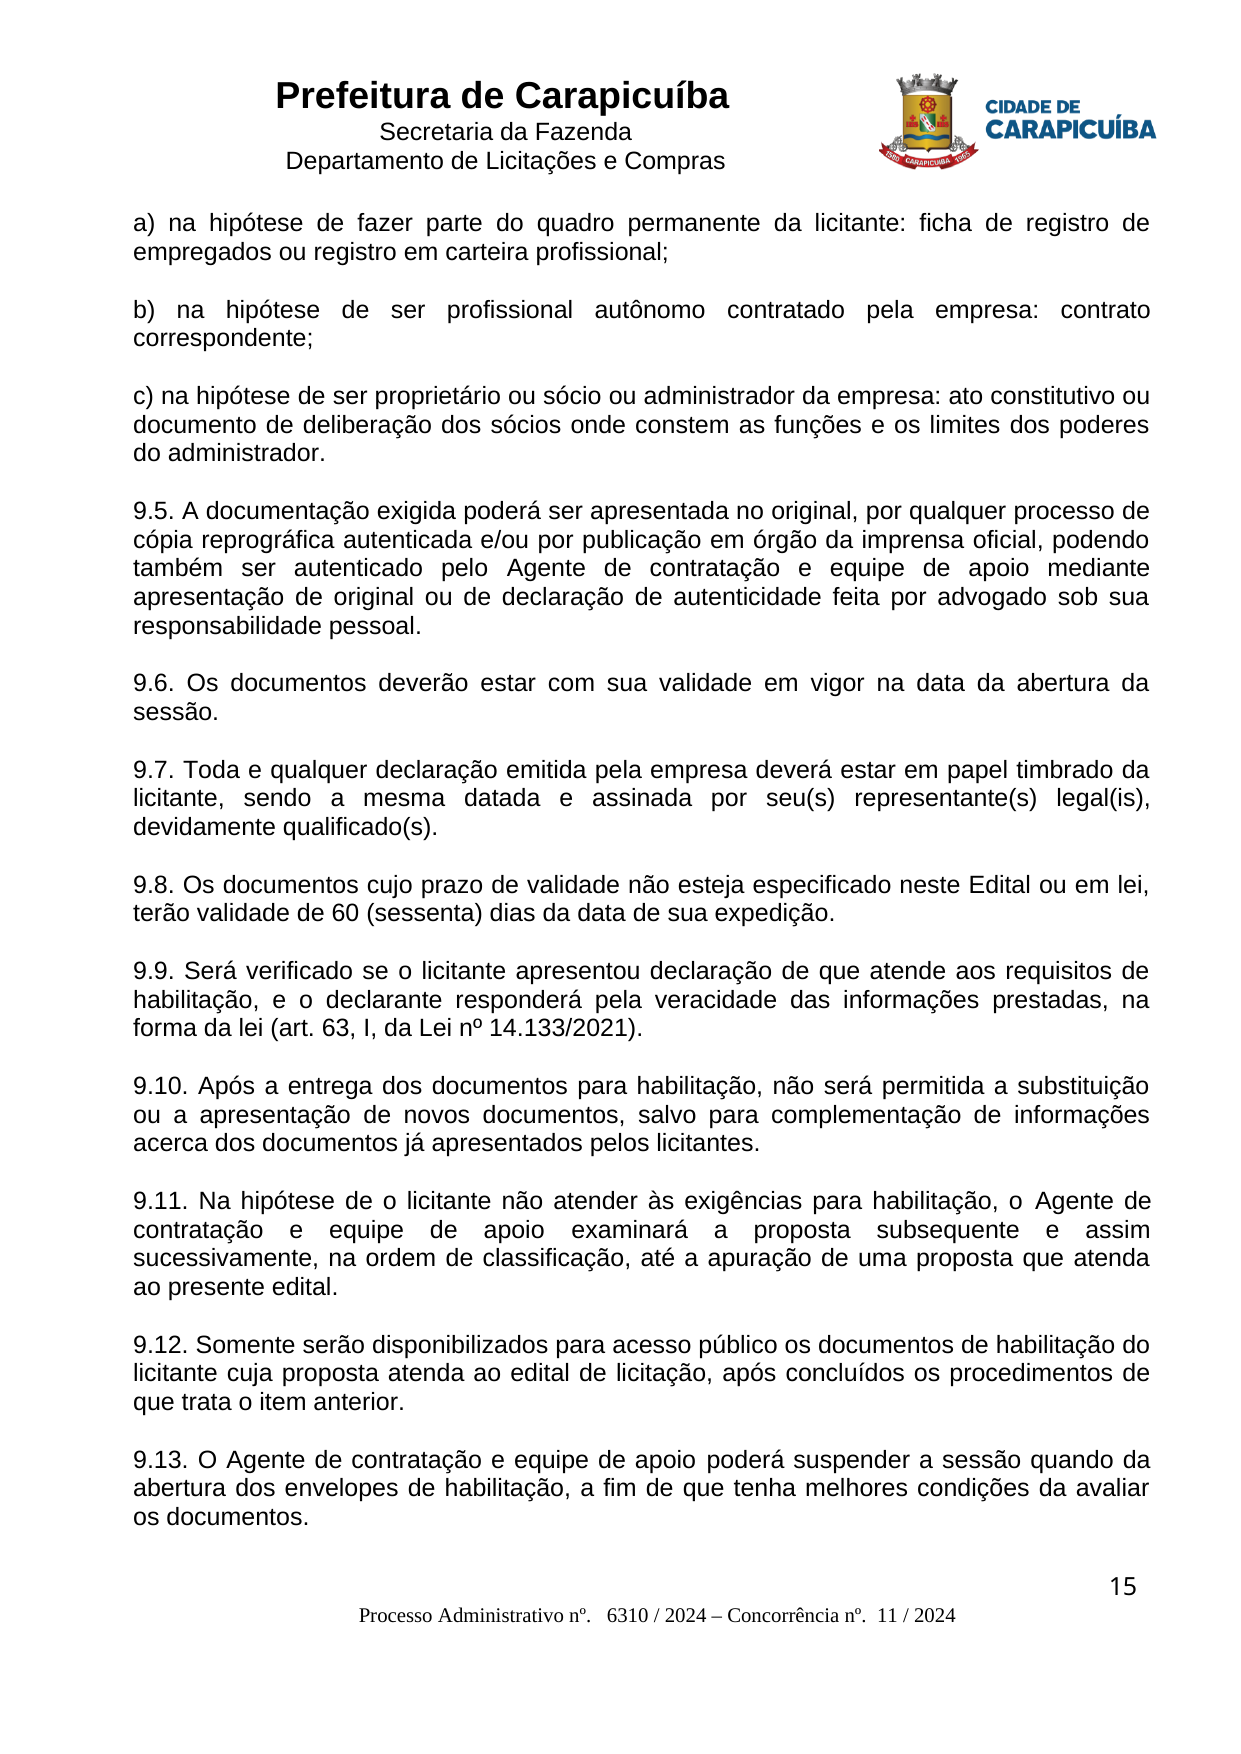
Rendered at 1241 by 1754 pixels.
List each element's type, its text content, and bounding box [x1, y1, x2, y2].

text a) na hipótese de fazer parte do quadro permanente da licitante: ficha de registro de empregados ou registro em carteira profissional; [133, 208, 1152, 266]
text c) na hipótese de ser proprietário ou sócio ou administrador da empresa: ato constitutivo ou documento de deliberação dos sócios onde constem as funções e os limites dos poderes do administrador. [133, 381, 1152, 467]
text 9.9. Será verificado se o licitante apresentou declaração de que atende aos requisitos de habilitação, e o declarante responderá pela veracidade das informações prestadas, na forma da lei (art. 63, I, da Lei nº 14.133/2021). [133, 956, 1152, 1042]
picture [877, 65, 1159, 172]
text 9.10. Após a entrega dos documentos para habilitação, não será permitida a substituição ou a apresentação de novos documentos, salvo para complementação de informações acerca dos documentos já apresentados pelos licitantes. [133, 1071, 1152, 1157]
text 9.6. Os documentos deverão estar com sua validade em vigor na data da abertura da sessão. [133, 668, 1152, 726]
text 9.12. Somente serão disponibilizados para acesso público os documentos de habilitação do licitante cuja proposta atenda ao edital de licitação, após concluídos os procedimentos de que trata o item anterior. [133, 1330, 1152, 1416]
text 9.8. Os documentos cujo prazo de validade não esteja especificado neste Edital ou em lei, terão validade de 60 (sessenta) dias da data de sua expedição. [133, 870, 1152, 927]
text 9.13. O Agente de contratação e equipe de apoio poderá suspender a sessão quando da abertura dos envelopes de habilitação, a fim de que tenha melhores condições da avaliar os documentos. [133, 1445, 1152, 1531]
text b) na hipótese de ser profissional autônomo contratado pela empresa: contrato correspondente; [133, 295, 1152, 352]
text 9.7. Toda e qualquer declaração emitida pela empresa deverá estar em papel timbrado da licitante, sendo a mesma datada e assinada por seu(s) representante(s) legal(is), devidamente qualificado(s). [133, 755, 1152, 841]
text 9.11. Na hipótese de o licitante não atender às exigências para habilitação, o Agente de contratação e equipe de apoio examinará a proposta subsequente e assim sucessivamente, na ordem de classificação, até a apuração de uma proposta que atenda ao presente edital. [133, 1186, 1152, 1301]
text 9.5. A documentação exigida poderá ser apresentada no original, por qualquer processo de cópia reprográfica autenticada e/ou por publicação em órgão da imprensa oficial, podendo também ser autenticado pelo Agente de contratação e equipe de apoio mediante apresentação de original ou de declaração de autenticidade feita por advogado sob sua responsabilidade pessoal. [133, 496, 1152, 640]
